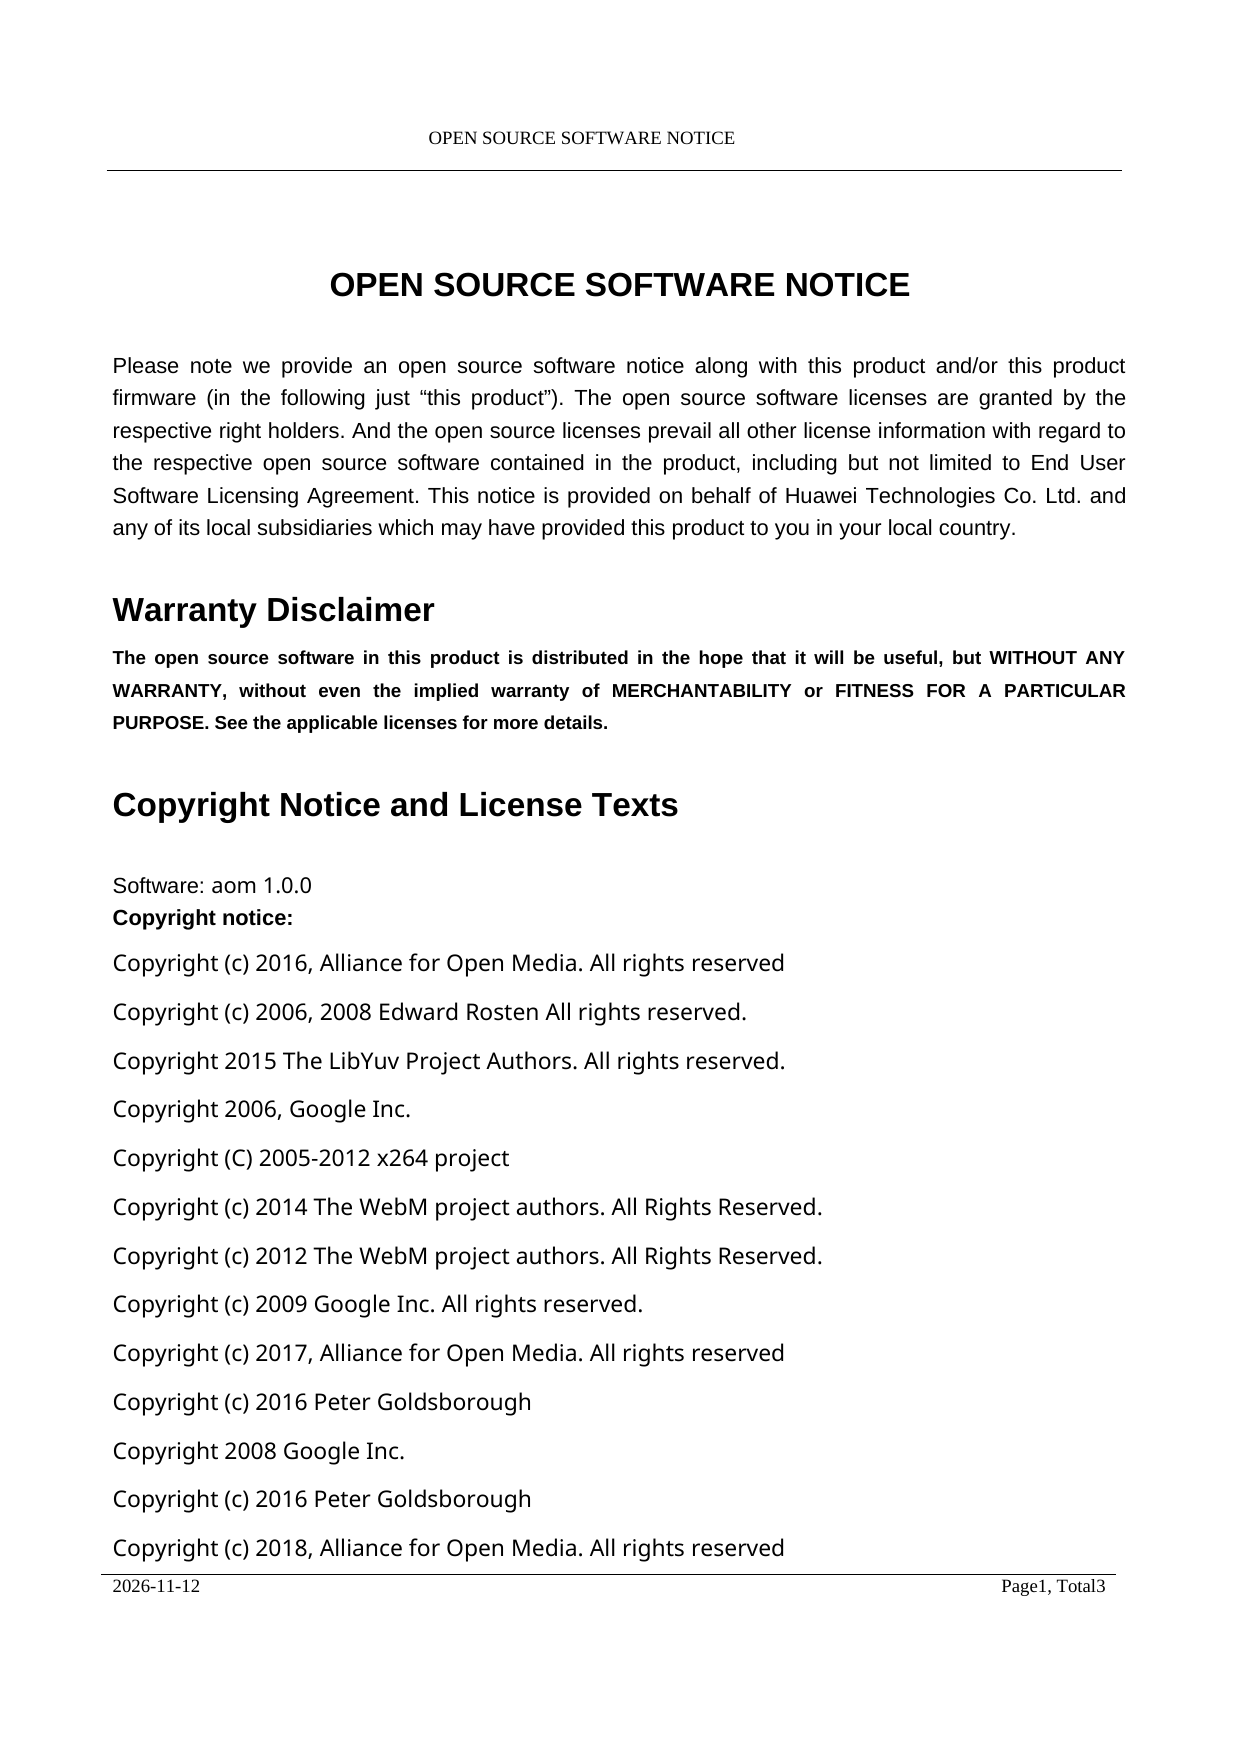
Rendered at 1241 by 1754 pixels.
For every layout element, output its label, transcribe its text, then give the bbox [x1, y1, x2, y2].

text OPEN SOURCE SOFTWARE NOTICE [112, 251, 1128, 316]
text Copyright notice: [112, 901, 1128, 934]
text The open source software in this product is distributed in the hope that it will be useful, but WITHOUT ANY WARRANTY, without even the implied warranty of MERCHANTABILITY or FITNESS FOR A PARTICULAR PURPOSE. See the applicable licenses for more details. [112, 641, 1128, 739]
text Warranty Disclaimer [112, 576, 1128, 641]
text Software: aom 1.0.0 [112, 869, 1128, 901]
text Please note we provide an open source software notice along with this product and/or this product firmware (in the following just “this product”). The open source software licenses are granted by the respective right holders. And the open source licenses prevail all other license information with regard to the respective open source software contained in the product, including but not limited to End User Software Licensing Agreement. This notice is provided on behalf of Huawei Technologies Co. Ltd. and any of its local subsidiaries which may have provided this product to you in your local country. [112, 349, 1128, 544]
text Copyright Notice and License Texts [112, 771, 1128, 836]
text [112, 947, 1128, 1564]
